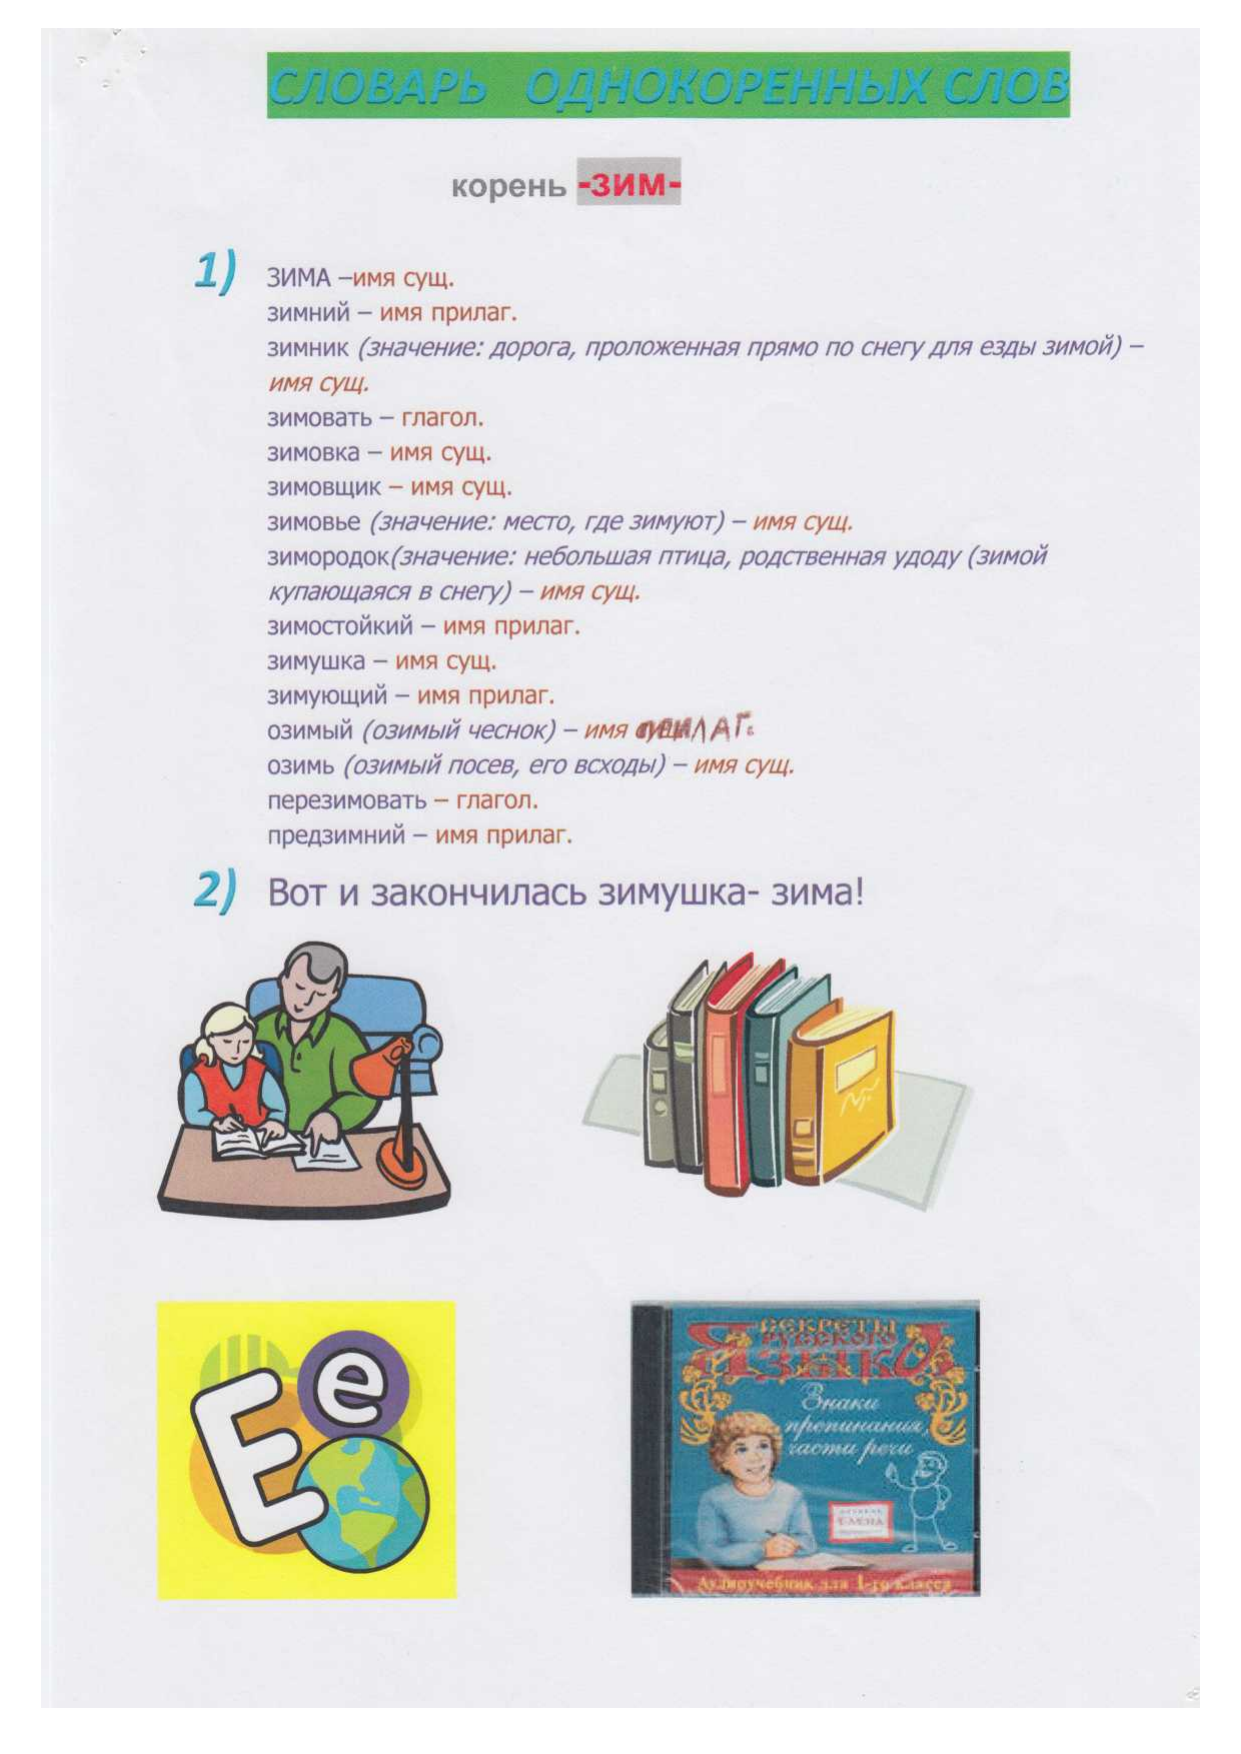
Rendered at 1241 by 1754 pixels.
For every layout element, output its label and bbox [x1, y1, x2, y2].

picture [41, 28, 1200, 1708]
